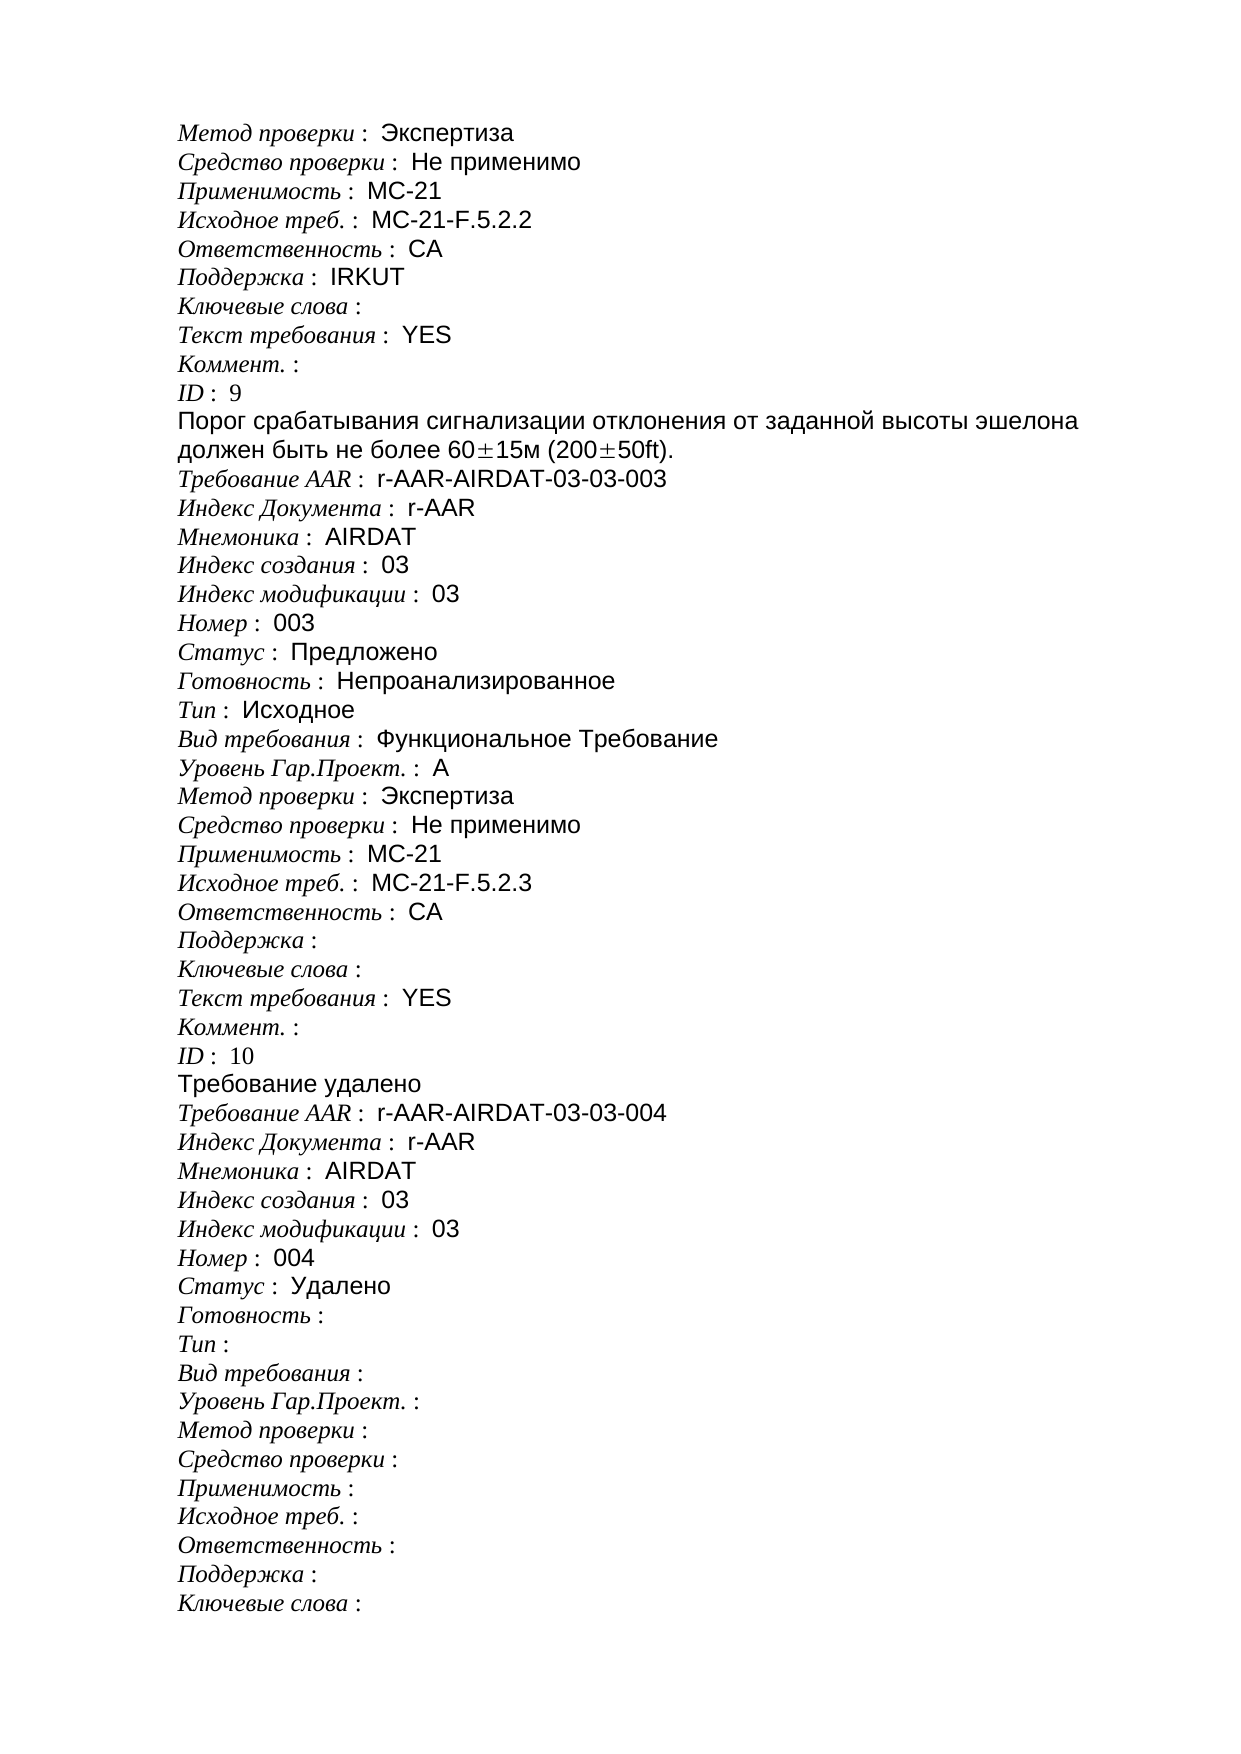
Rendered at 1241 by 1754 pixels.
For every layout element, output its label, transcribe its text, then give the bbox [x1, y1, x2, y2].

text Тип : Исходное [177, 695, 1152, 724]
text Метод проверки : Экспертиза [177, 781, 1152, 810]
text Ключевые слова : [177, 291, 1152, 320]
text Готовность : [177, 1300, 1152, 1329]
text Средство проверки : Не применимо [177, 147, 1152, 176]
text Номер : 003 [177, 608, 1152, 637]
text Метод проверки : [177, 1415, 1152, 1444]
text Индекс создания : 03 [177, 551, 1152, 579]
text Применимость : МС-21 [177, 839, 1152, 868]
text Готовность : Непроанализированное [177, 666, 1152, 695]
text Требование AAR : r-AAR-AIRDAT-03-03-003 [177, 464, 1152, 493]
text Тип : [177, 1329, 1152, 1358]
text Исходное треб. : [177, 1501, 1152, 1530]
text Порог срабатывания сигнализации отклонения от заданной высоты эшелона должен быть не более 6015м (20050ft). [177, 406, 1152, 464]
text Индекс модификации : 03 [177, 1214, 1152, 1242]
text Уровень Гар.Проект. : A [177, 752, 1152, 781]
text Требование AAR : r-AAR-AIRDAT-03-03-004 [177, 1098, 1152, 1127]
text Ответственность : [177, 1530, 1152, 1559]
text Поддержка : [177, 1559, 1152, 1588]
text Статус : Предложено [177, 637, 1152, 666]
text Ключевые слова : [177, 954, 1152, 983]
text Индекс создания : 03 [177, 1185, 1152, 1214]
text Мнемоника : AIRDAT [177, 1156, 1152, 1185]
text Номер : 004 [177, 1242, 1152, 1271]
text Мнемоника : AIRDAT [177, 522, 1152, 551]
text Применимость : [177, 1473, 1152, 1501]
text Коммент. : [177, 1012, 1152, 1041]
text Индекс Документа : r-AAR [177, 1127, 1152, 1156]
text Ключевые слова : [177, 1588, 1152, 1616]
text Ответственность : СA [177, 233, 1152, 262]
text Поддержка : IRKUT [177, 262, 1152, 291]
text Уровень Гар.Проект. : [177, 1386, 1152, 1415]
text Индекс Документа : r-AAR [177, 493, 1152, 522]
text Средство проверки : [177, 1444, 1152, 1473]
text Применимость : МС-21 [177, 176, 1152, 205]
text Метод проверки : Экспертиза [177, 118, 1152, 147]
text Коммент. : [177, 349, 1152, 378]
text Поддержка : [177, 926, 1152, 954]
text Исходное треб. : МС-21-F.5.2.2 [177, 205, 1152, 233]
text Вид требования : Функциональное Требование [177, 724, 1152, 752]
text Ответственность : СA [177, 897, 1152, 926]
text ID : 9 [177, 378, 1152, 406]
text Вид требования : [177, 1358, 1152, 1386]
text Текст требования : YES [177, 320, 1152, 349]
text Требование удалено [177, 1069, 1152, 1098]
text Средство проверки : Не применимо [177, 810, 1152, 839]
text Статус : Удалено [177, 1271, 1152, 1300]
text Исходное треб. : МС-21-F.5.2.3 [177, 868, 1152, 897]
text Индекс модификации : 03 [177, 579, 1152, 608]
text Текст требования : YES [177, 983, 1152, 1012]
text ID : 10 [177, 1041, 1152, 1069]
